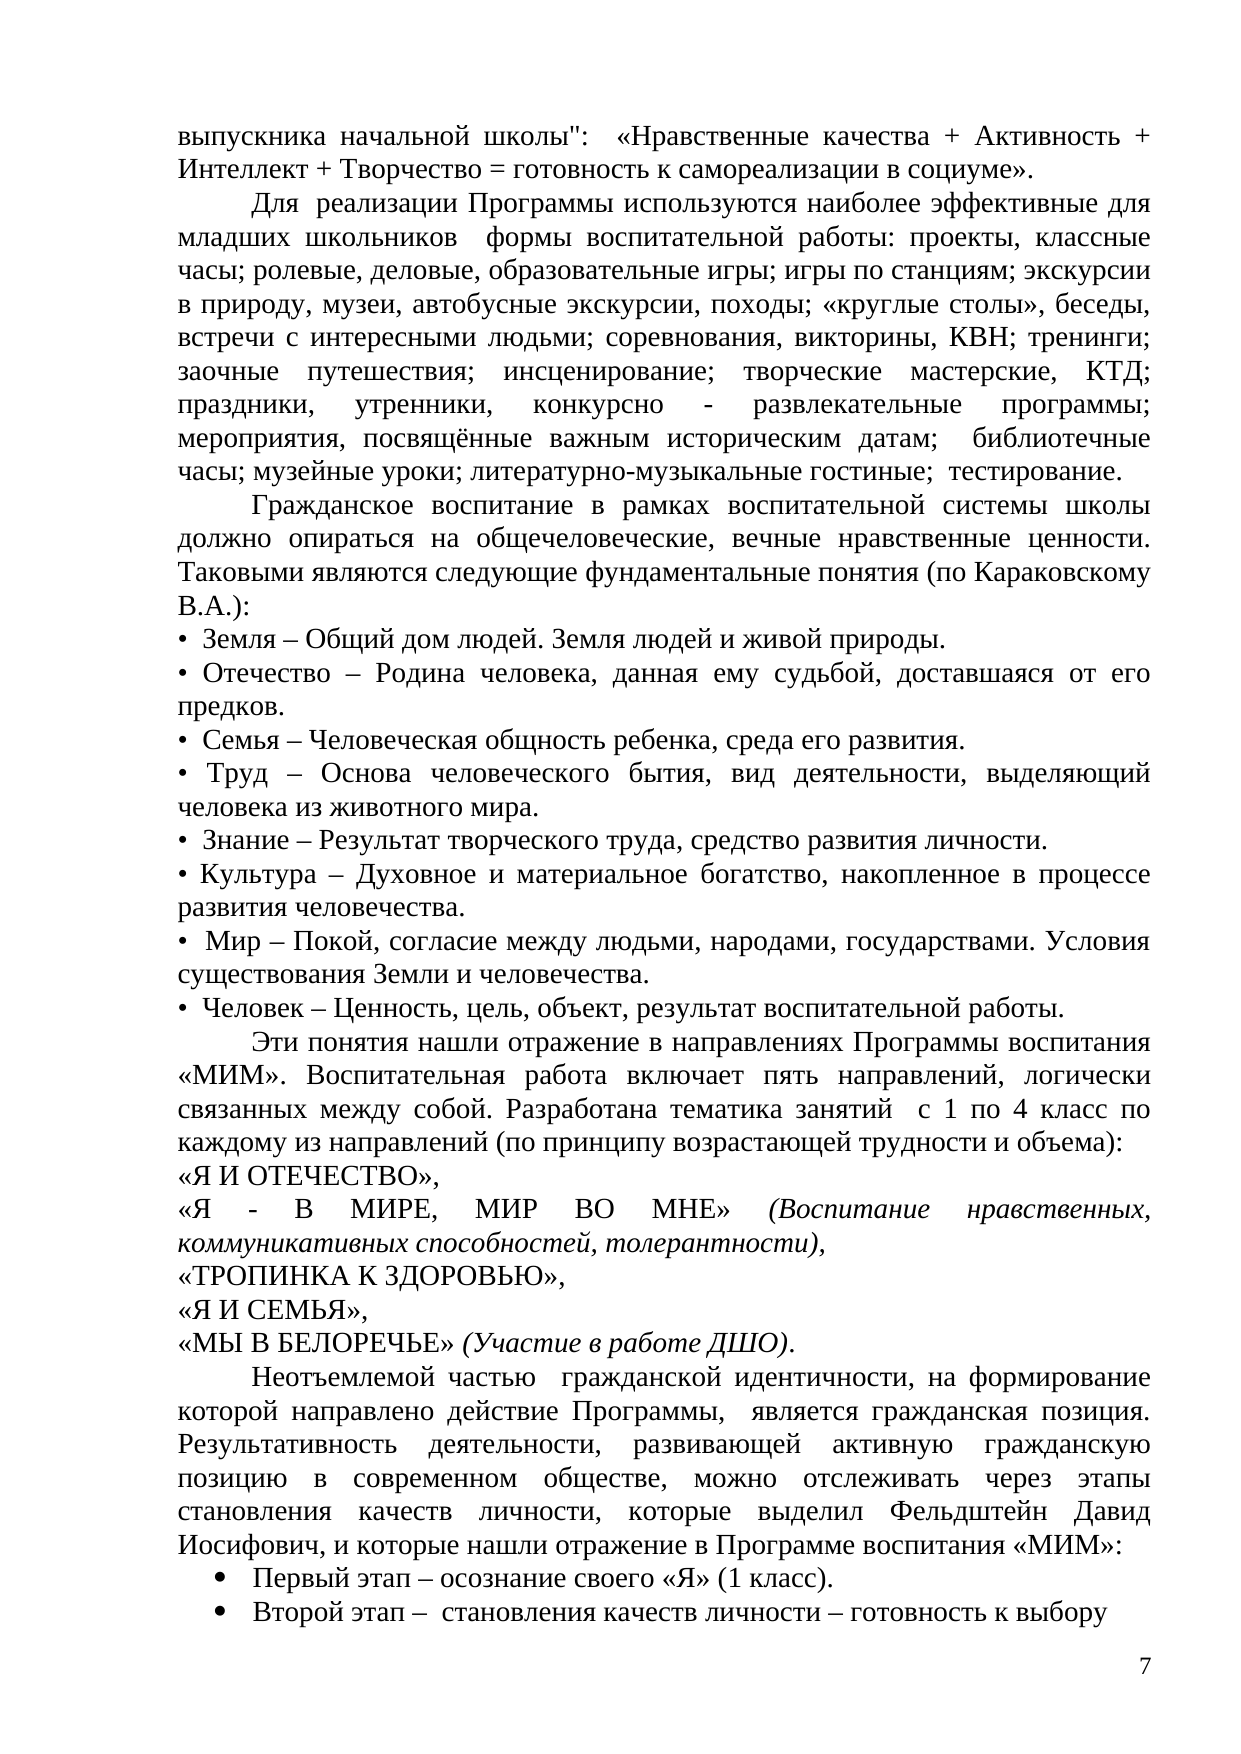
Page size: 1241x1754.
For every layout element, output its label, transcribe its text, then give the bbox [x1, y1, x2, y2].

text • Семья – Человеческая общность ребенка, среда его развития. [177, 722, 1152, 755]
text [177, 118, 1152, 185]
text • Отечество – Родина человека, данная ему судьбой, доставшаяся от его предков. [177, 655, 1152, 722]
list Первый этап – осознание своего «Я» (1 класс). [215, 1560, 1152, 1594]
text «Я И ОТЕЧЕСТВО», [177, 1158, 1152, 1191]
text «ТРОПИНКА К ЗДОРОВЬЮ», [177, 1258, 1152, 1292]
text • Мир – Покой, согласие между людьми, народами, государствами. Условия существования Земли и человечества. [177, 923, 1152, 990]
text • Труд – Основа человеческого бытия, вид деятельности, выделяющий человека из животного мира. [177, 755, 1152, 822]
text Гражданское воспитание в рамках воспитательной системы школы должно опираться на общечеловеческие, вечные нравственные ценности. Таковыми являются следующие фундаментальные понятия (по Караковскому В.А.): [177, 487, 1152, 621]
text Эти понятия нашли отражение в направлениях Программы воспитания «МИМ». Воспитательная работа включает пять направлений, логически связанных между собой. Разработана тематика занятий с 1 по 4 класс по каждому из направлений (по принципу возрастающей трудности и объема): [177, 1024, 1152, 1158]
text • Знание – Результат творческого труда, средство развития личности. [177, 822, 1152, 856]
text Для реализации Программы используются наиболее эффективные для младших школьников формы воспитательной работы: проекты, классные часы; ролевые, деловые, образовательные игры; игры по станциям; экскурсии в природу, музеи, автобусные экскурсии, походы; «круглые столы», беседы, встречи с интересными людьми; соревнования, викторины, КВН; тренинги; заочные путешествия; инсценирование; творческие мастерские, КТД; праздники, утренники, конкурсно - развлекательные программы; мероприятия, посвящённые важным историческим датам; библиотечные часы; музейные уроки; литературно-музыкальные гостиные; тестирование. [177, 185, 1152, 487]
list Второй этап – становления качеств личности – готовность к выбору [215, 1594, 1152, 1628]
text «Я - В МИРЕ, МИР ВО МНЕ» (Воспитание нравственных, коммуникативных способностей, толерантности), [177, 1191, 1152, 1258]
text • Культура – Духовное и материальное богатство, накопленное в процессе развития человечества. [177, 856, 1152, 923]
text • Человек – Ценность, цель, объект, результат воспитательной работы. [177, 990, 1152, 1024]
text • Земля – Общий дом людей. Земля людей и живой природы. [177, 621, 1152, 655]
text «МЫ В БЕЛОРЕЧЬЕ» (Участие в работе ДШО). [177, 1326, 1152, 1359]
text Неотъемлемой частью гражданской идентичности, на формирование которой направлено действие Программы, является гражданская позиция. Результативность деятельности, развивающей активную гражданскую позицию в современном обществе, можно отслеживать через этапы становления качеств личности, которые выделил Фельдштейн Давид Иосифович, и которые нашли отражение в Программе воспитания «МИМ»: [177, 1359, 1152, 1560]
text «Я И СЕМЬЯ», [177, 1292, 1152, 1326]
